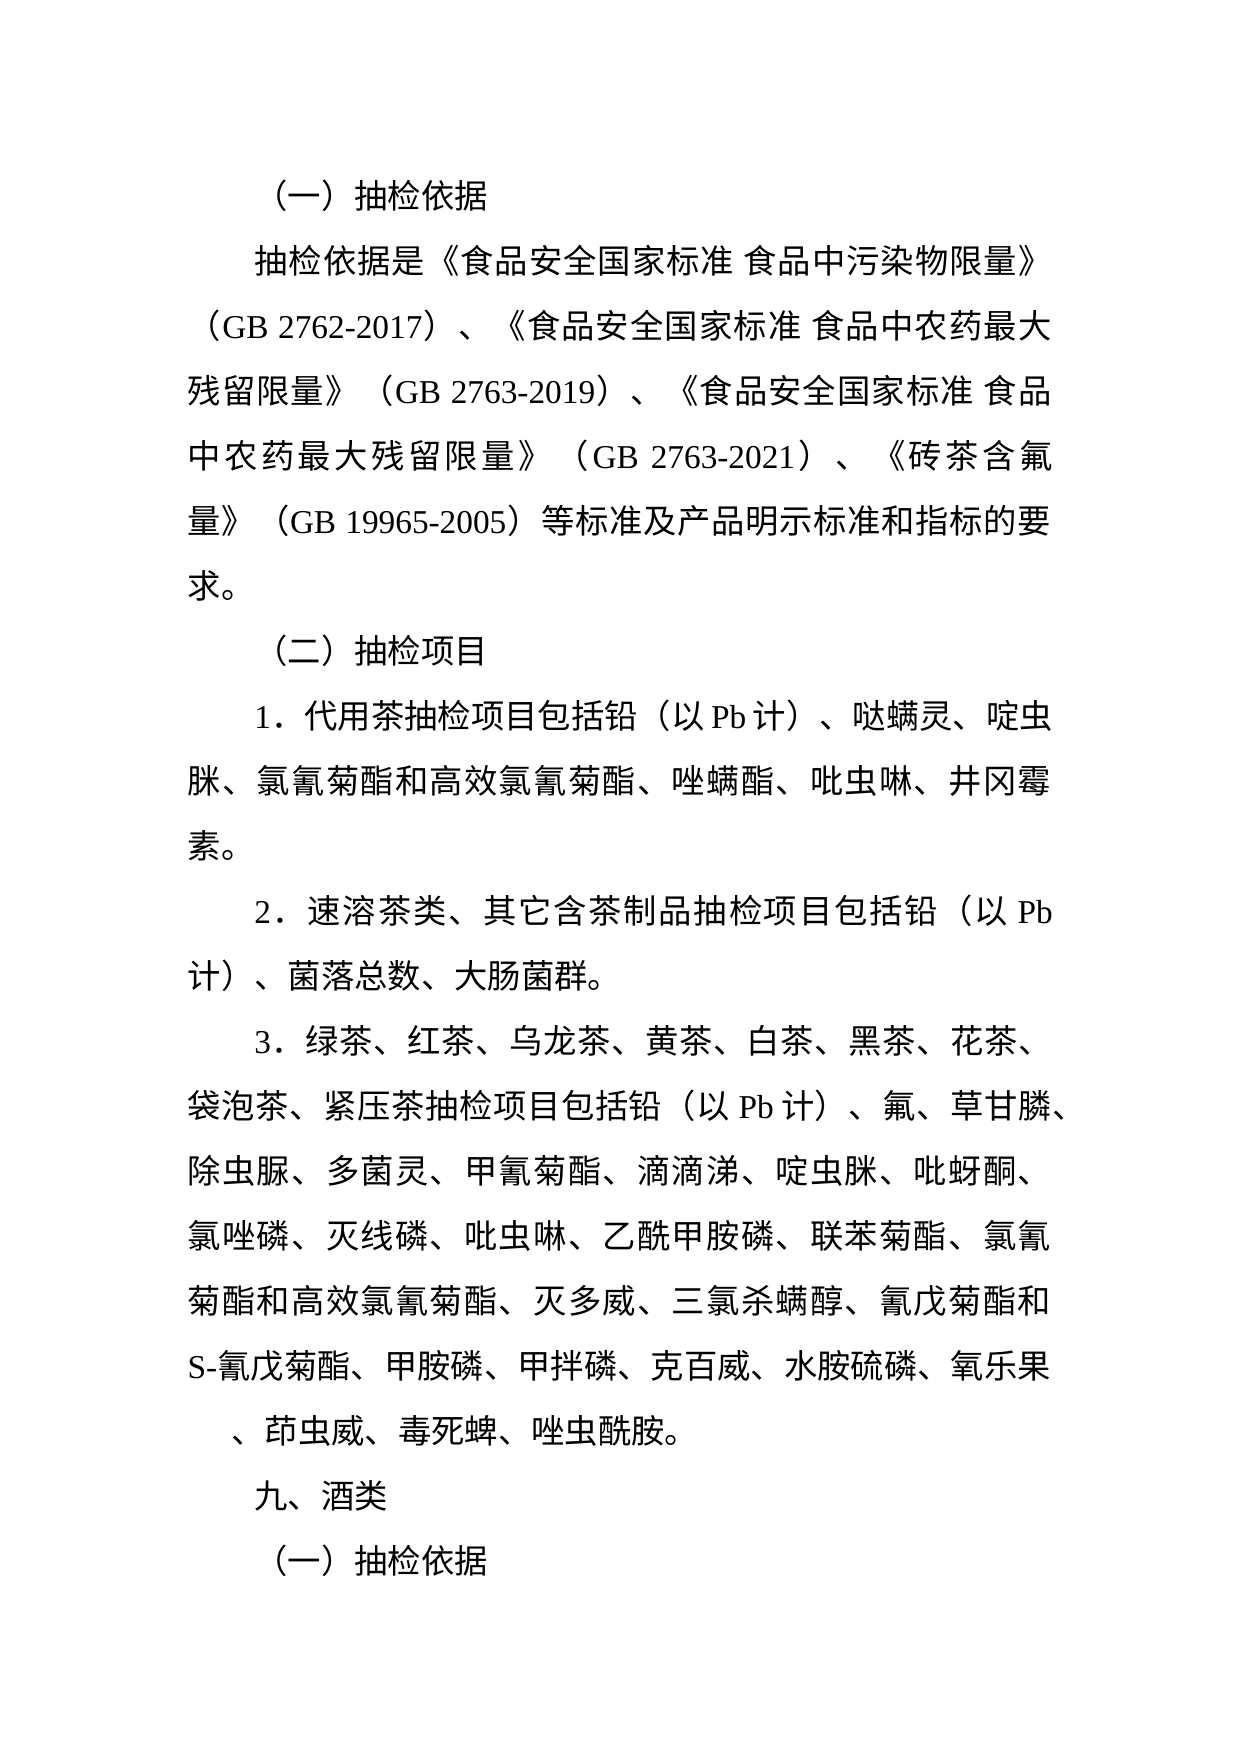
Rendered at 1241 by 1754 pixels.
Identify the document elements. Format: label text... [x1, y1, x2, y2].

list （一）抽检依据 [187, 1527, 1053, 1592]
text 1．代用茶抽检项目包括铅（以Pb计）、哒螨灵、啶虫脒、氯氰菊酯和高效氯氰菊酯、唑螨酯、吡虫啉、井冈霉素。 [187, 682, 1053, 877]
text 2．速溶茶类、其它含茶制品抽检项目包括铅（以Pb计）、菌落总数、大肠菌群。 [187, 877, 1053, 1007]
text 3．绿茶、红茶、乌龙茶、黄茶、白茶、黑茶、花茶、袋泡茶、紧压茶抽检项目包括铅（以Pb计）、氟、草甘膦、除虫脲、多菌灵、甲氰菊酯、滴滴涕、啶虫脒、吡蚜酮、氯唑磷、灭线磷、吡虫啉、乙酰甲胺磷、联苯菊酯、氯氰菊酯和高效氯氰菊酯、灭多威、三氯杀螨醇、氰戊菊酯和S-氰戊菊酯、甲胺磷、甲拌磷、克百威、水胺硫磷、氧乐果 、茚虫威、毒死蜱、唑虫酰胺。 [187, 1007, 1053, 1462]
list （二）抽检项目 [187, 617, 1053, 682]
text 九、酒类 [187, 1462, 1053, 1527]
list 抽检依据是《食品安全国家标准 食品中污染物限量》（GB 2762-2017）、《食品安全国家标准 食品中农药最大残留限量》（GB 2763-2019）、《食品安全国家标准 食品中农药最大残留限量》（GB 2763-2021）、《砖茶含氟量》（GB 19965-2005）等标准及产品明示标准和指标的要求。 [187, 227, 1053, 617]
list （一）抽检依据 [187, 162, 1053, 227]
